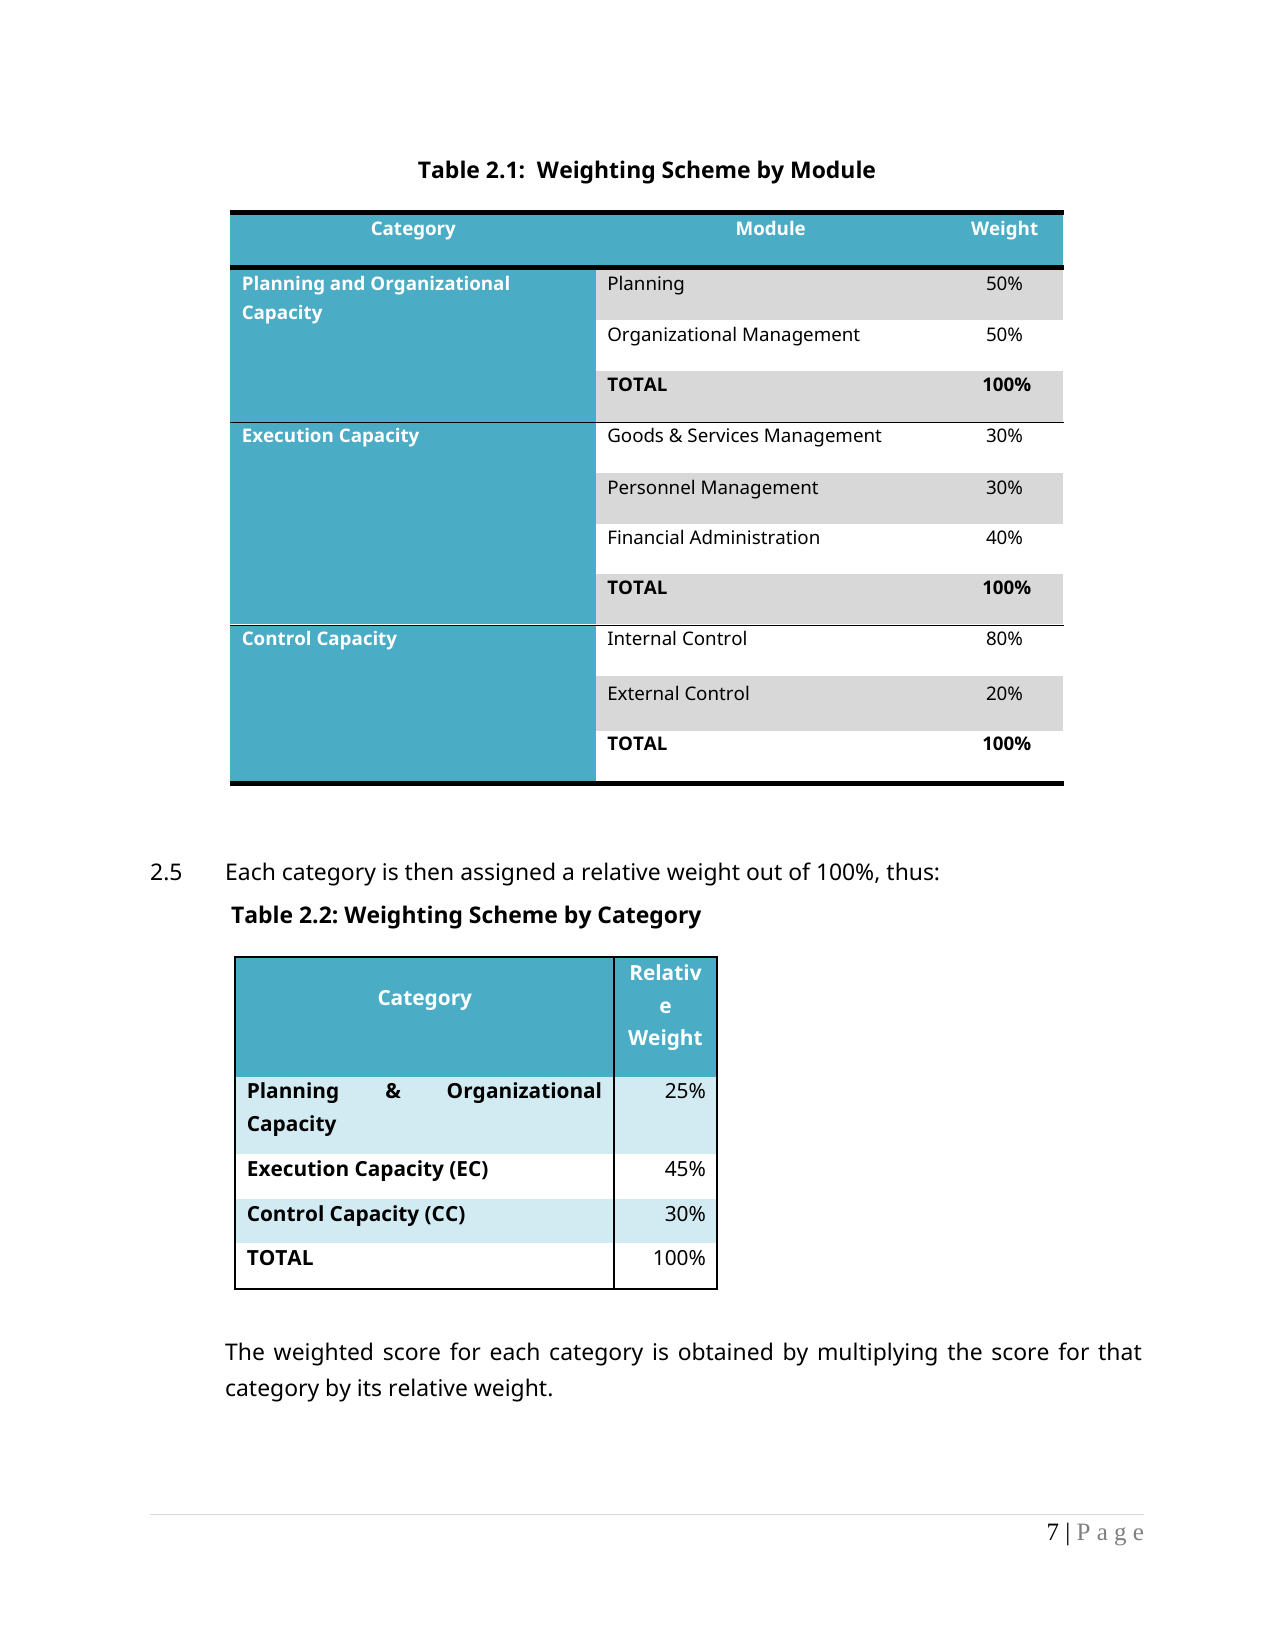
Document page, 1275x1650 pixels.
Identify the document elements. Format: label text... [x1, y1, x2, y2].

table_cell TOTAL 100% [596, 574, 1063, 624]
table_cell Execution Capacity (EC) [236, 1154, 613, 1199]
table_header Relative Weight [615, 958, 716, 1077]
list Each category is then assigned a relative weight out of 100%, thus: [150, 856, 1144, 887]
table_cell 100% [615, 1244, 716, 1288]
table_cell TOTAL 100% [596, 731, 1063, 781]
table_cell 50% [945, 270, 1063, 320]
table_cell Planning [596, 270, 945, 320]
table_header Category [230, 215, 596, 265]
table_cell 40% [945, 524, 1063, 574]
table_cell 80% [945, 626, 1063, 676]
table_cell 30% [615, 1199, 716, 1243]
table_cell 30% [945, 423, 1063, 473]
table_cell Control Capacity (CC) [236, 1199, 613, 1243]
table_cell Planning and Organizational Capacity [230, 270, 596, 422]
table_cell TOTAL [236, 1244, 613, 1288]
table_header Module [596, 215, 945, 265]
text Table 2.2: Weighting Scheme by Category [225, 899, 1144, 931]
table_cell Financial Administration [596, 524, 945, 574]
table_cell Goods & Services Management [596, 423, 945, 473]
table_cell 20% [945, 676, 1063, 731]
table_header Category [236, 958, 613, 1077]
text The weighted score for each category is obtained by multiplying the score for that category by its relative weight. [225, 1336, 1144, 1403]
table_cell 45% [615, 1154, 716, 1199]
table_cell Execution Capacity [230, 423, 596, 624]
table_cell 25% [615, 1077, 716, 1154]
table_cell 50% [945, 320, 1063, 371]
table_cell Organizational Management [596, 320, 945, 371]
table_header Weight [945, 215, 1063, 265]
table_cell Internal Control [596, 626, 945, 676]
table_cell Control Capacity [230, 626, 596, 781]
table_cell 30% [945, 473, 1063, 524]
text Table 2.1: Weighting Scheme by Module [150, 154, 1144, 185]
table_cell Personnel Management [596, 473, 945, 524]
table_cell Planning & Organizational Capacity [236, 1077, 613, 1154]
table_cell TOTAL 100% [596, 371, 1063, 422]
table_cell External Control [596, 676, 945, 731]
